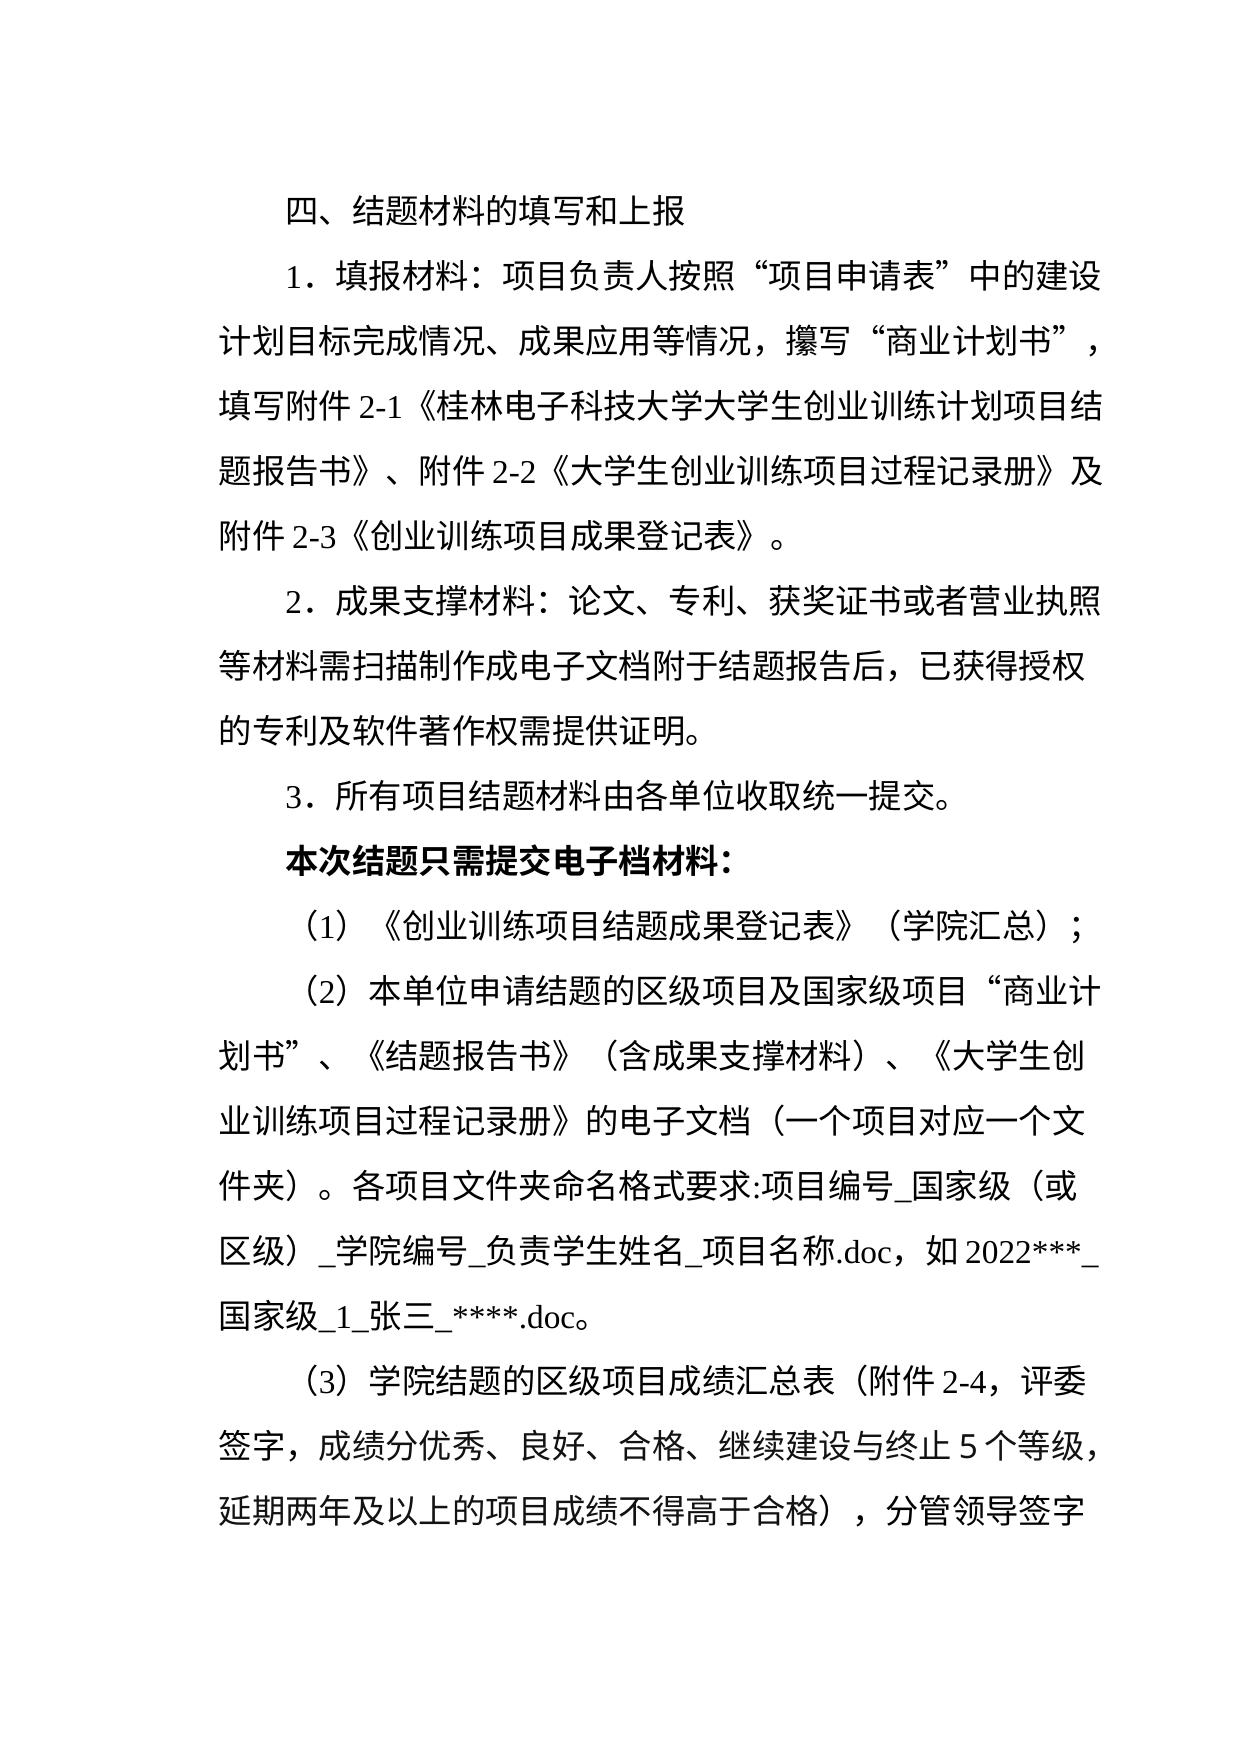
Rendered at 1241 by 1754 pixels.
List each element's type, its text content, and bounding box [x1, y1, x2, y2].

text （2）本单位申请结题的区级项目及国家级项目“商业计划书”、《结题报告书》（含成果支撑材料）、《大学生创业训练项目过程记录册》的电子文档（一个项目对应一个文件夹）。各项目文件夹命名格式要求:项目编号_国家级（或区级）_学院编号_负责学生姓名_项目名称.doc，如2022***_国家级_1_张三_****.doc。 [218, 957, 1104, 1347]
text 1．填报材料：项目负责人按照“项目申请表”中的建设计划目标完成情况、成果应用等情况，攥写“商业计划书”，填写附件2-1《桂林电子科技大学大学生创业训练计划项目结题报告书》、附件2-2《大学生创业训练项目过程记录册》及附件2-3《创业训练项目成果登记表》。 [218, 242, 1104, 567]
text 2．成果支撑材料：论文、专利、获奖证书或者营业执照等材料需扫描制作成电子文档附于结题报告后，已获得授权的专利及软件著作权需提供证明。 [218, 567, 1104, 762]
text 四、结题材料的填写和上报 [218, 177, 1104, 242]
text 3．所有项目结题材料由各单位收取统一提交。 [218, 762, 1104, 827]
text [218, 1347, 1104, 1542]
text （1）《创业训练项目结题成果登记表》（学院汇总）； [218, 892, 1104, 957]
text 本次结题只需提交电子档材料： [218, 827, 1104, 892]
